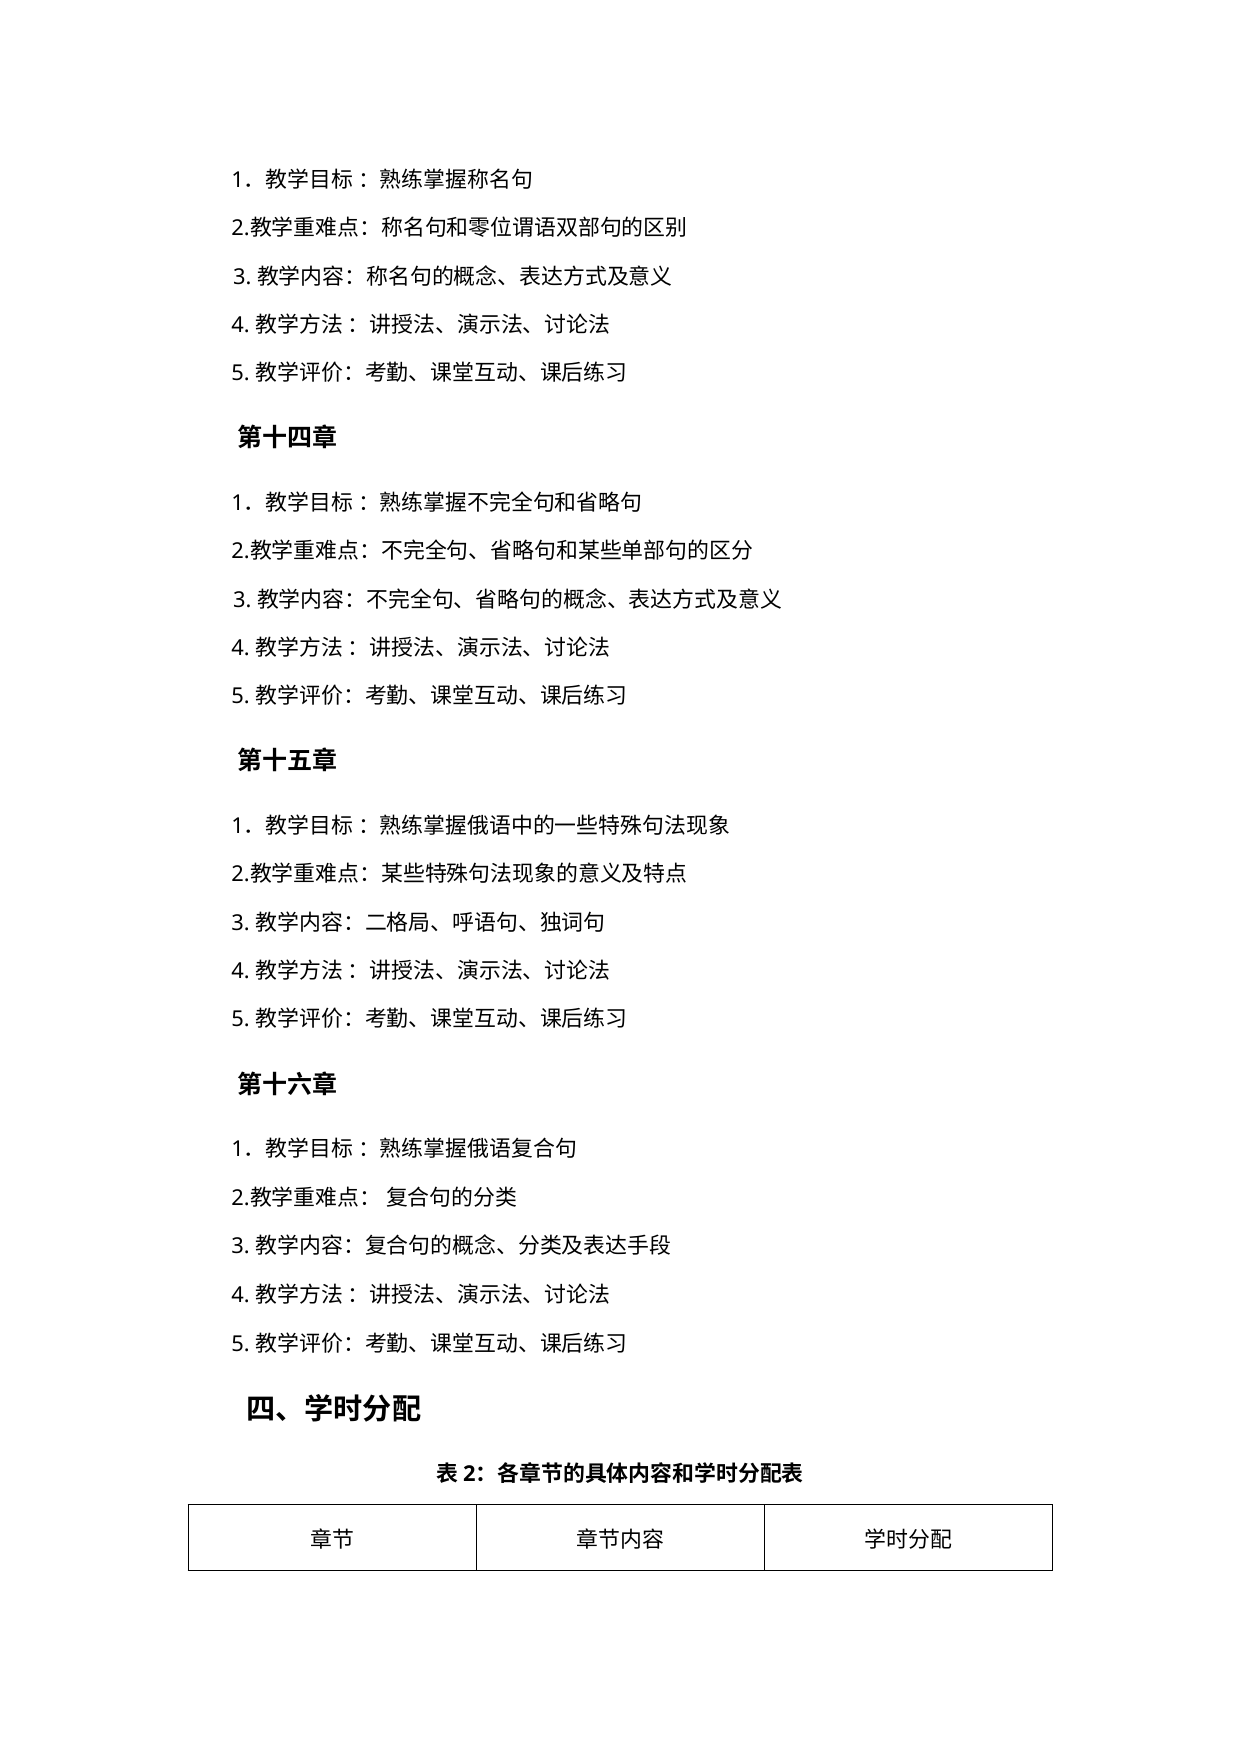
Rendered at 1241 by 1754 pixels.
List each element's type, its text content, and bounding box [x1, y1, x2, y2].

text 3. 教学内容：复合句的概念、分类及表达手段 [187, 1228, 1053, 1260]
text 2.教学重难点：称名句和零位谓语双部句的区别 [187, 210, 1053, 242]
text 2.教学重难点：某些特殊句法现象的意义及特点 [187, 856, 1053, 888]
text 3. 教学内容：不完全句、省略句的概念、表达方式及意义 [233, 582, 1053, 613]
text 2.教学重难点： 复合句的分类 [187, 1179, 1053, 1212]
text 5. 教学评价：考勤、课堂互动、课后练习 [187, 1325, 1053, 1358]
text 5. 教学评价：考勤、课堂互动、课后练习 [187, 1001, 1053, 1034]
text 四、学时分配 [187, 1374, 1053, 1439]
text 第十六章 [187, 1050, 1053, 1115]
text 第十四章 [187, 403, 1053, 468]
text 3. 教学内容：二格局、呼语句、独词句 [187, 904, 1053, 937]
text 第十五章 [187, 726, 1053, 791]
text 5. 教学评价：考勤、课堂互动、课后练习 [187, 355, 1053, 387]
text 4. 教学方法 ：讲授法、演示法、讨论法 [231, 307, 1053, 338]
text 表2：各章节的具体内容和学时分配表 [187, 1455, 1053, 1488]
text 1．教学目标 ：熟练掌握俄语中的一些特殊句法现象 [231, 808, 1053, 839]
table_header 学时分配 [765, 1505, 1052, 1570]
table_header 章节内容 [477, 1505, 764, 1570]
text 4. 教学方法 ：讲授法、演示法、讨论法 [231, 953, 1053, 985]
text 4. 教学方法 ：讲授法、演示法、讨论法 [231, 629, 1053, 661]
table_header 章节 [189, 1505, 476, 1570]
text 3. 教学内容：称名句的概念、表达方式及意义 [233, 259, 1053, 291]
text 1．教学目标 ：熟练掌握称名句 [231, 162, 1053, 194]
text 1．教学目标 ：熟练掌握不完全句和省略句 [231, 485, 1053, 517]
text 1．教学目标 ：熟练掌握俄语复合句 [231, 1131, 1053, 1163]
text 5. 教学评价：考勤、课堂互动、课后练习 [187, 678, 1053, 710]
text 4. 教学方法 ：讲授法、演示法、讨论法 [187, 1277, 1053, 1309]
text 2.教学重难点：不完全句、省略句和某些单部句的区分 [187, 533, 1053, 565]
